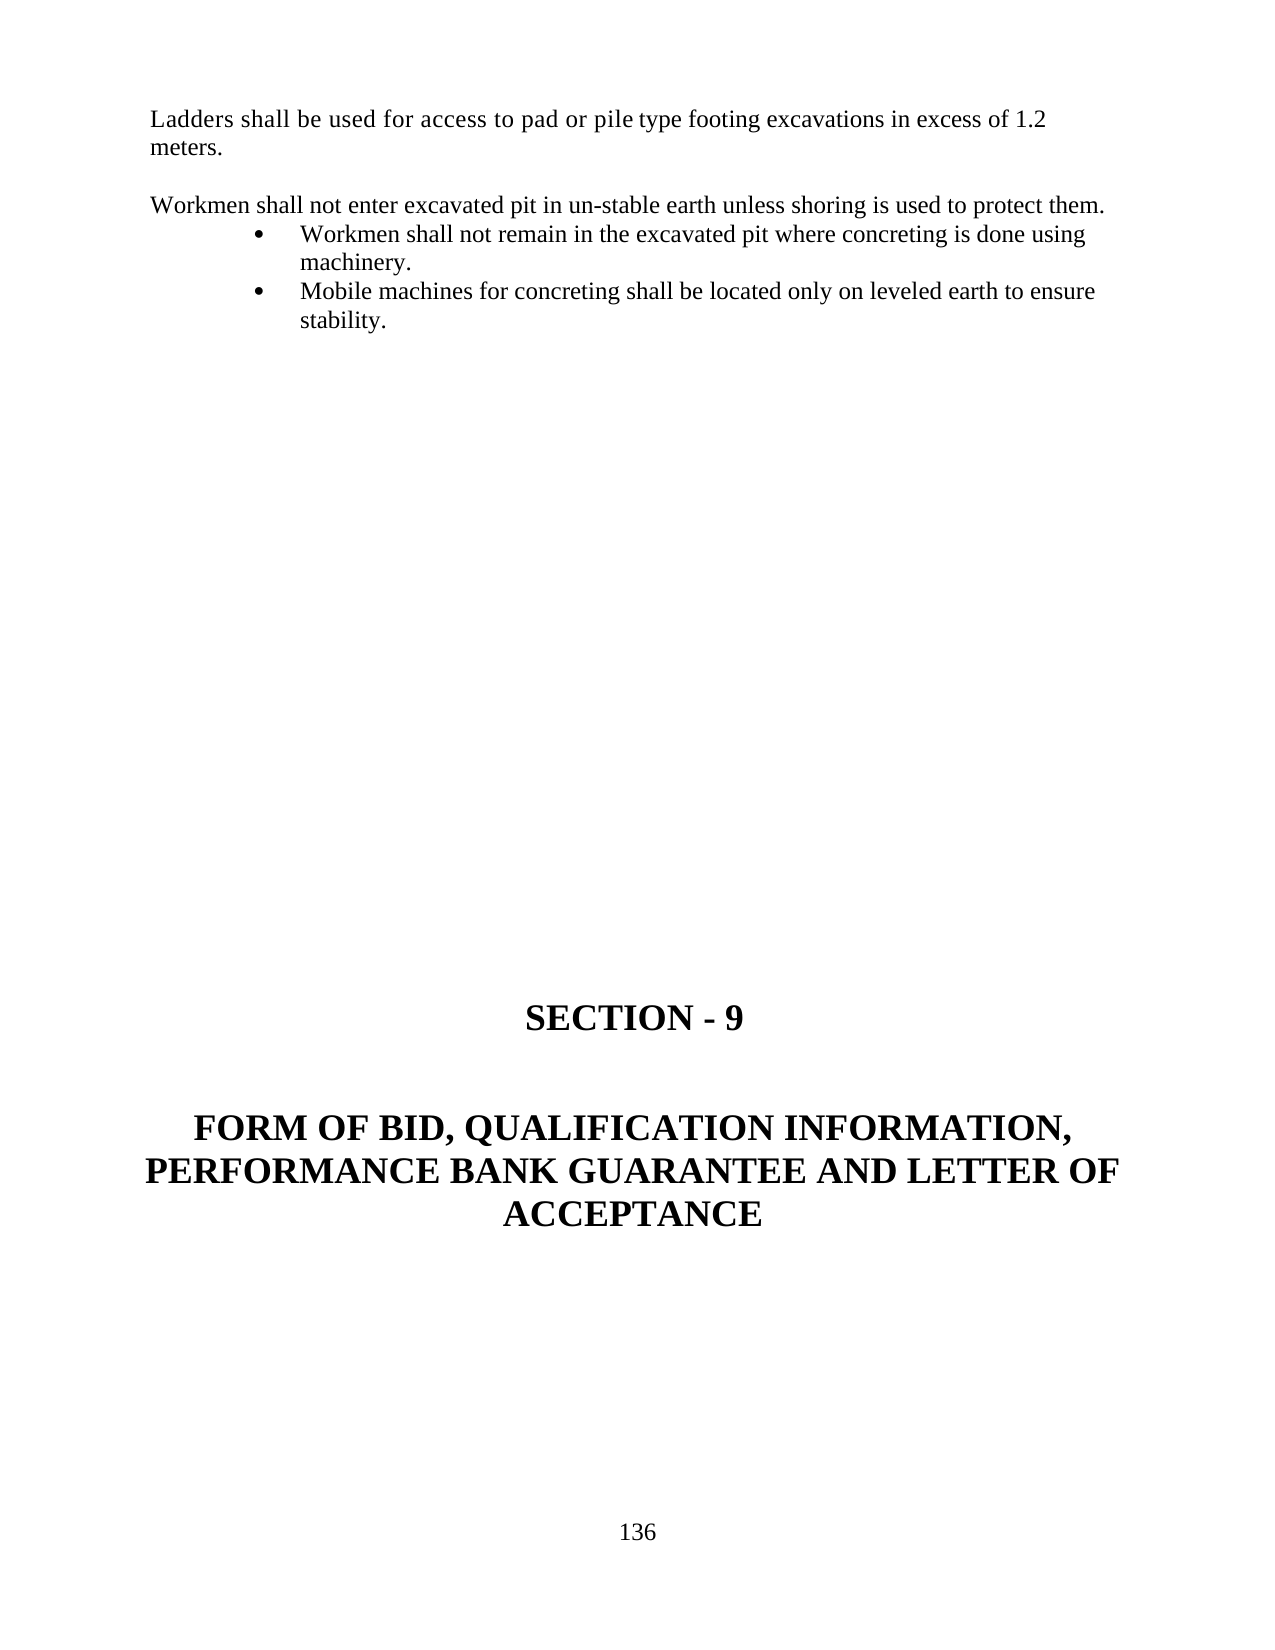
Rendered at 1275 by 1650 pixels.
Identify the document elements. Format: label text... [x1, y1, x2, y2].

list Workmen shall not remain in the excavated pit where concreting is done using machinery. [255, 219, 1125, 276]
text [150, 104, 1125, 161]
subtitle SECTION - 9 [450, 995, 1125, 1038]
list Mobile machines for concreting shall be located only on leveled earth to ensure stability. [255, 276, 1125, 334]
text FORM OF BID, QUALIFICATION INFORMATION, PERFORMANCE BANK GUARANTEE AND LETTER OF ACCEPTANCE [141, 1105, 1125, 1234]
text Workmen shall not enter excavated pit in un-stable earth unless shoring is used to protect them. [150, 190, 1125, 219]
